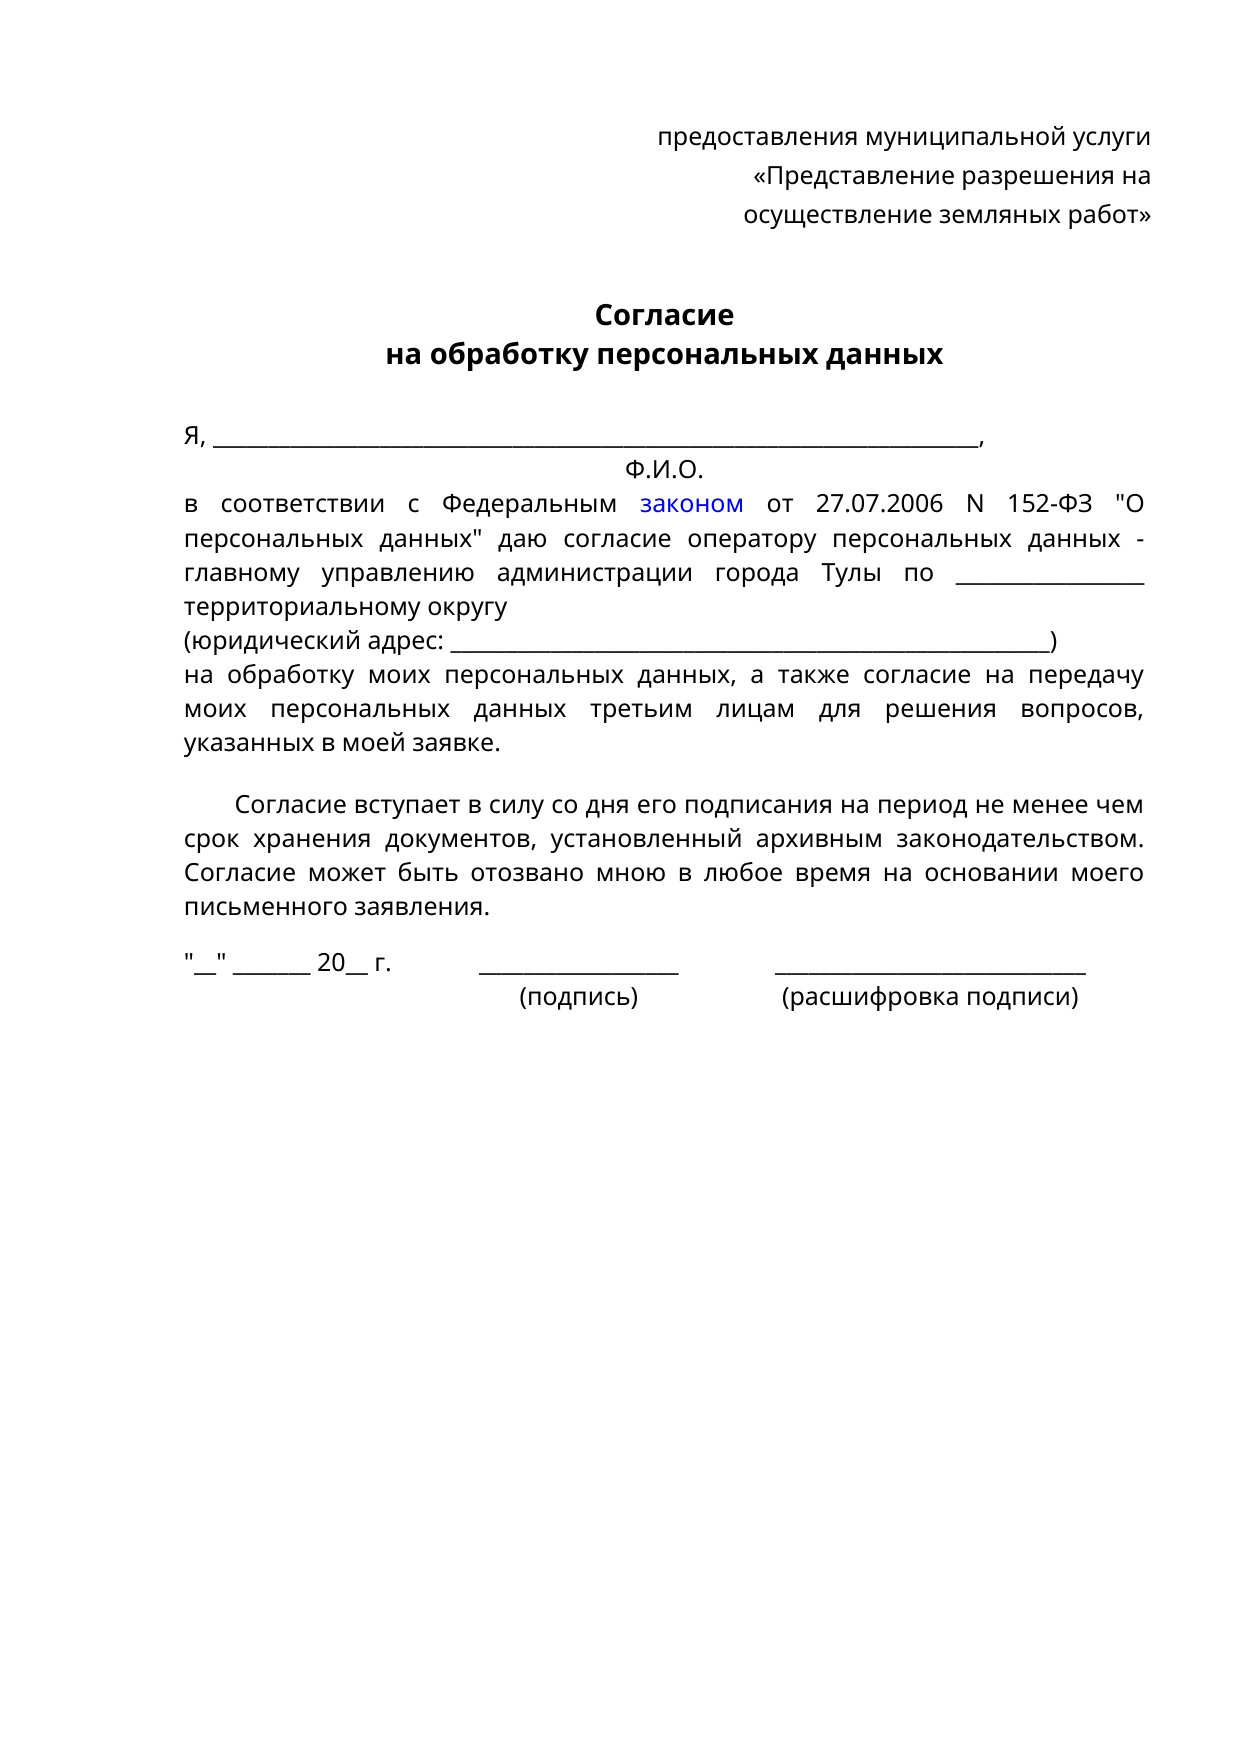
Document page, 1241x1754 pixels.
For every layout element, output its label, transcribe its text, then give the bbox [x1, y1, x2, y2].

text Согласие [177, 294, 1152, 334]
table_cell __________________ (подпись) [449, 934, 708, 1023]
text осуществление земляных работ» [177, 196, 1152, 231]
table_header Я, _____________________________________________________________________, Ф.И.О. в соответствии с Федеральным законом от 27.07.2006 N 152-ФЗ "О персональных данных" даю согласие оператору персональных данных - главному управлению администрации города Тулы по _________________ территориальному округу (юридический адрес: ______________________________________________________) на обработку моих персональных данных, а также согласие на передачу моих персональных данных третьим лицам для решения вопросов, указанных в моей заявке. Согласие вступает в силу со дня его подписания на период не менее чем срок хранения документов, установленный архивным законодательством. Согласие может быть отозвано мною в любое время на основании моего письменного заявления. [177, 408, 1152, 933]
table_cell "__" _______ 20__ г. [177, 934, 449, 1023]
text «Представление разрешения на [177, 157, 1152, 191]
text на обработку персональных данных [177, 334, 1152, 373]
table_cell ____________________________ (расшифровка подписи) [709, 934, 1152, 1023]
text предоставления муниципальной услуги [177, 118, 1152, 152]
